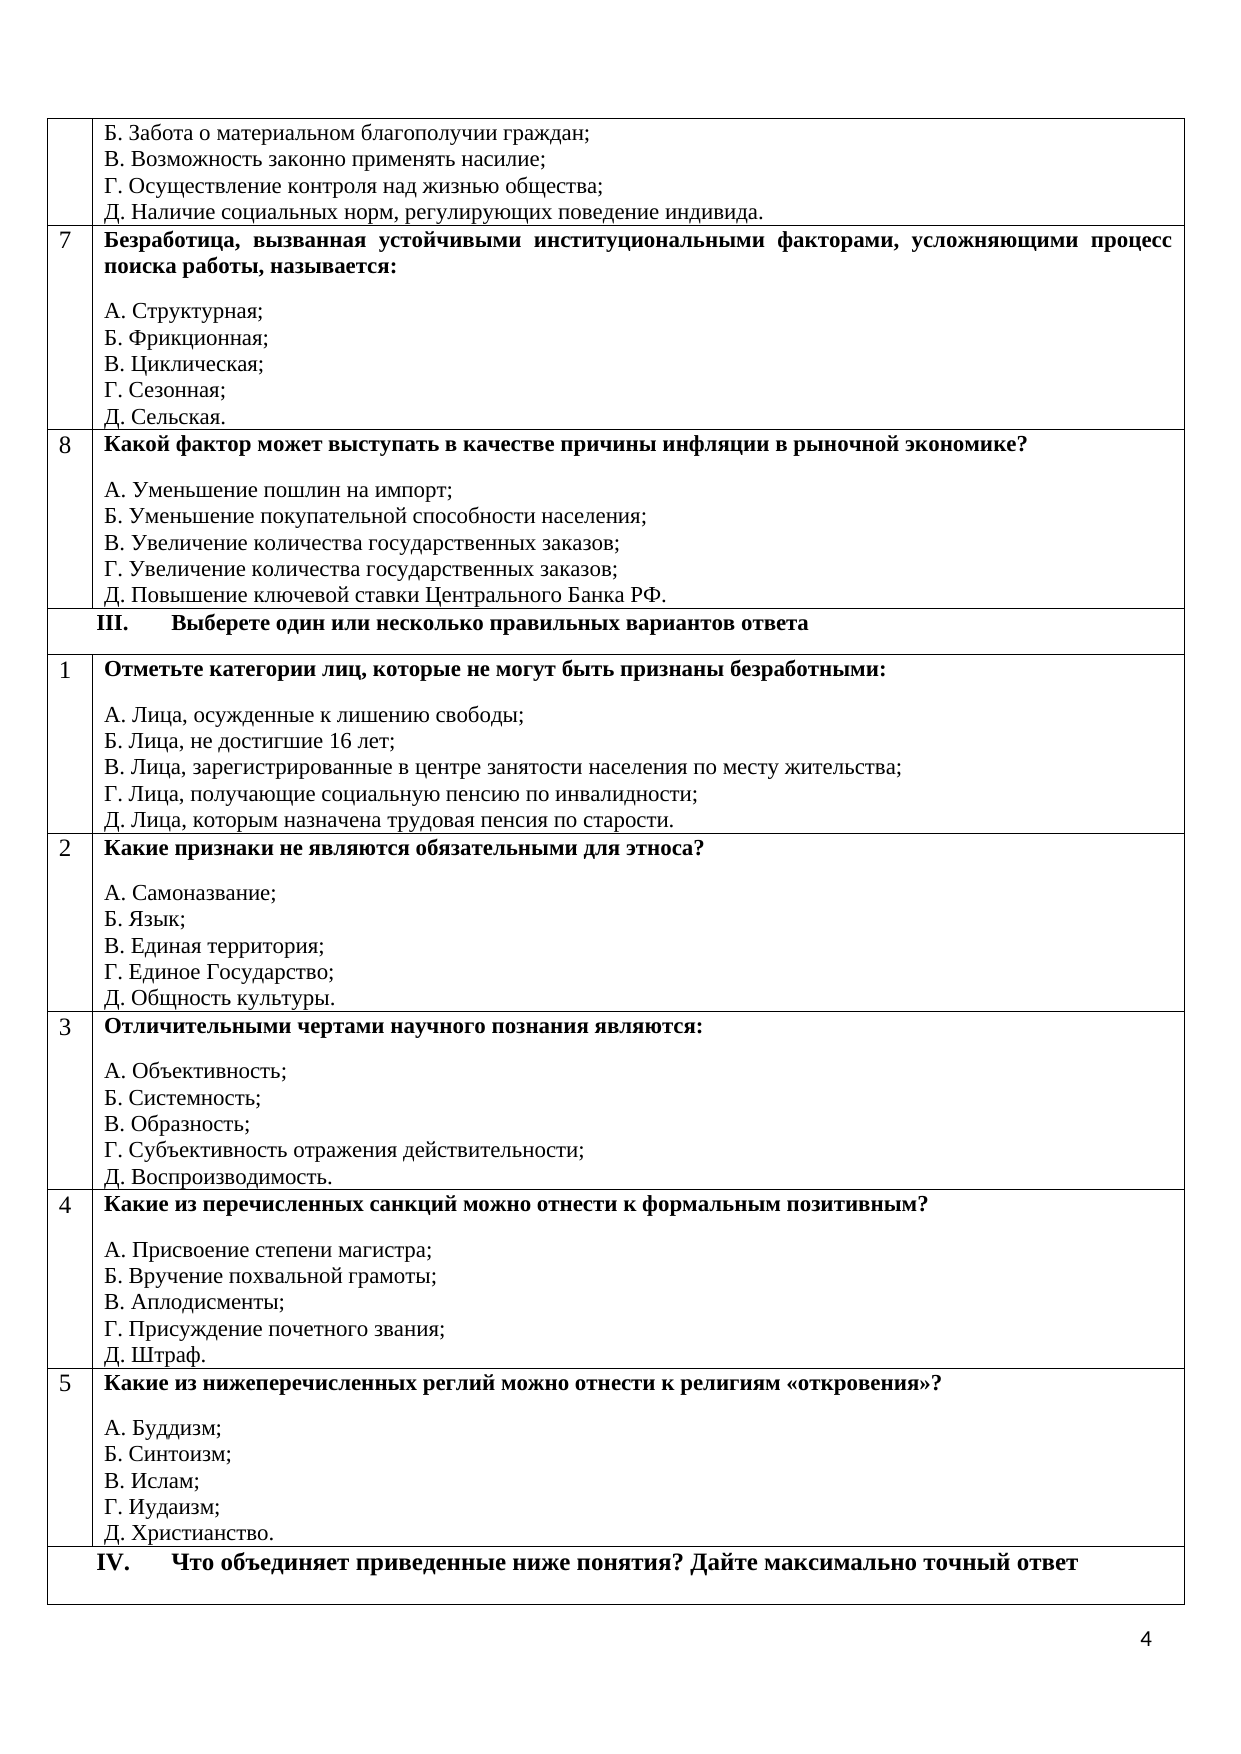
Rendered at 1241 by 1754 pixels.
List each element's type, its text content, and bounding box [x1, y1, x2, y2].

table_cell 2 [48, 834, 92, 1011]
table_cell Выберете один или несколько правильных вариантов ответа [48, 609, 1184, 654]
table_cell Отметьте категории лиц, которые не могут быть признаны безработными: А. Лица, осужденные к лишению свободы; Б. Лица, не достигшие 16 лет; В. Лица, зарегистрированные в центре занятости населения по месту жительства; Г. Лица, получающие социальную пенсию по инвалидности; Д. Лица, которым назначена трудовая пенсия по старости. [93, 655, 1184, 832]
table_cell Какие из перечисленных санкций можно отнести к формальным позитивным? А. Присвоение степени магистра; Б. Вручение похвальной грамоты; В. Аплодисменты; Г. Присуждение почетного звания; Д. Штраф. [93, 1190, 1184, 1367]
table_cell Что объединяет приведенные ниже понятия? Дайте максимально точный ответ [48, 1547, 1184, 1604]
table_cell Какие из нижеперечисленных реглий можно отнести к религиям «откровения»? А. Буддизм; Б. Синтоизм; В. Ислам; Г. Иудаизм; Д. Христианство. [93, 1369, 1184, 1546]
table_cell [93, 119, 1184, 224]
table_cell 1 [48, 655, 92, 832]
table_cell Какой фактор может выступать в качестве причины инфляции в рыночной экономике? А. Уменьшение пошлин на импорт; Б. Уменьшение покупательной способности населения; В. Увеличение количества государственных заказов; Г. Увеличение количества государственных заказов; Д. Повышение ключевой ставки Центрального Банка РФ. [93, 430, 1184, 608]
table_cell 3 [48, 1012, 92, 1189]
table_cell 8 [48, 430, 92, 608]
table_cell 4 [48, 1190, 92, 1367]
table_cell 7 [48, 226, 92, 429]
table_cell 5 [48, 1369, 92, 1546]
table_cell Безработица, вызванная устойчивыми институциональными факторами, усложняющими процесс поиска работы, называется: А. Структурная; Б. Фрикционная; В. Циклическая; Г. Сезонная; Д. Сельская. [93, 226, 1184, 429]
table_cell Какие признаки не являются обязательными для этноса? А. Самоназвание; Б. Язык; В. Единая территория; Г. Единое Государство; Д. Общность культуры. [93, 834, 1184, 1011]
table_cell Отличительными чертами научного познания являются: А. Объективность; Б. Системность; В. Образность; Г. Субъективность отражения действительности; Д. Воспроизводимость. [93, 1012, 1184, 1189]
table_cell 6 [48, 119, 92, 224]
